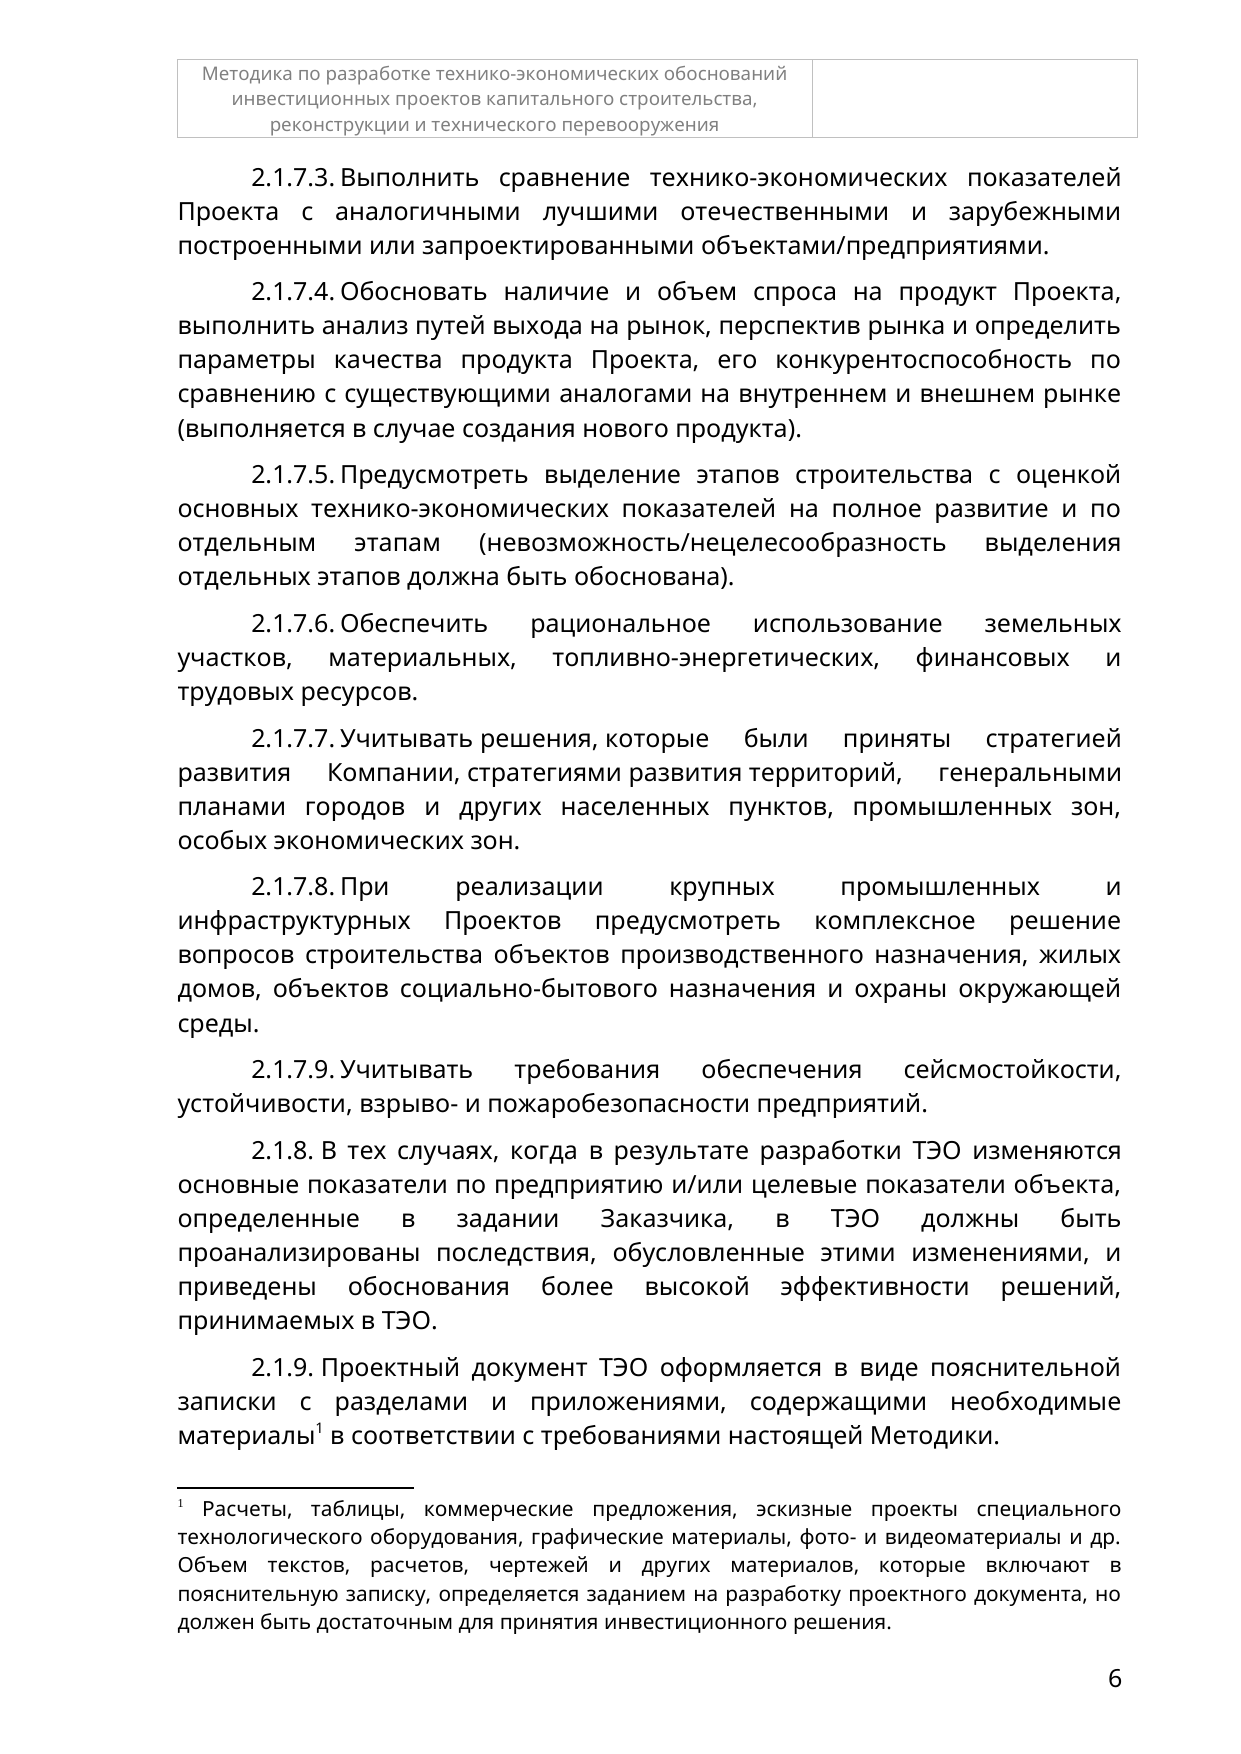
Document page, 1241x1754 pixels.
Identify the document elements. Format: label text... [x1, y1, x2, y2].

list В тех случаях, когда в результате разработки ТЭО изменяются основные показатели по предприятию и/или целевые показатели объекта, определенные в задании Заказчика, в ТЭО должны быть проанализированы последствия, обусловленные этими изменениями, и приведены обоснования более высокой эффективности решений, принимаемых в ТЭО. [177, 1132, 1122, 1337]
list Проектный документ ТЭО оформляется в виде пояснительной записки с разделами и приложениями, содержащими необходимые материалы в соответствии с требованиями настоящей Методики. [177, 1349, 1122, 1451]
list Предусмотреть выделение этапов строительства с оценкой основных технико-экономических показателей на полное развитие и по отдельным этапам (невозможность/нецелесообразность выделения отдельных этапов должна быть обоснована). [177, 457, 1122, 593]
list Обосновать наличие и объем спроса на продукт Проекта, выполнить анализ путей выхода на рынок, перспектив рынка и определить параметры качества продукта Проекта, его конкурентоспособность по сравнению с существующими аналогами на внутреннем и внешнем рынке (выполняется в случае создания нового продукта). [177, 274, 1122, 444]
list Выполнить сравнение технико-экономических показателей Проекта с аналогичными лучшими отечественными и зарубежными построенными или запроектированными объектами/предприятиями. [177, 159, 1122, 261]
list Учитывать требования обеспечения сейсмостойкости, устойчивости, взрыво- и пожаробезопасности предприятий. [177, 1052, 1122, 1120]
list Учитывать решения, которые были приняты стратегией развития Компании, стратегиями развития территорий, генеральными планами городов и других населенных пунктов, промышленных зон, особых экономических зон. [177, 720, 1122, 856]
list Обеспечить рациональное использование земельных участков, материальных, топливно-энергетических, финансовых и трудовых ресурсов. [177, 606, 1122, 708]
list При реализации крупных промышленных и инфраструктурных Проектов предусмотреть комплексное решение вопросов строительства объектов производственного назначения, жилых домов, объектов социально-бытового назначения и охраны окружающей среды. [177, 869, 1122, 1039]
